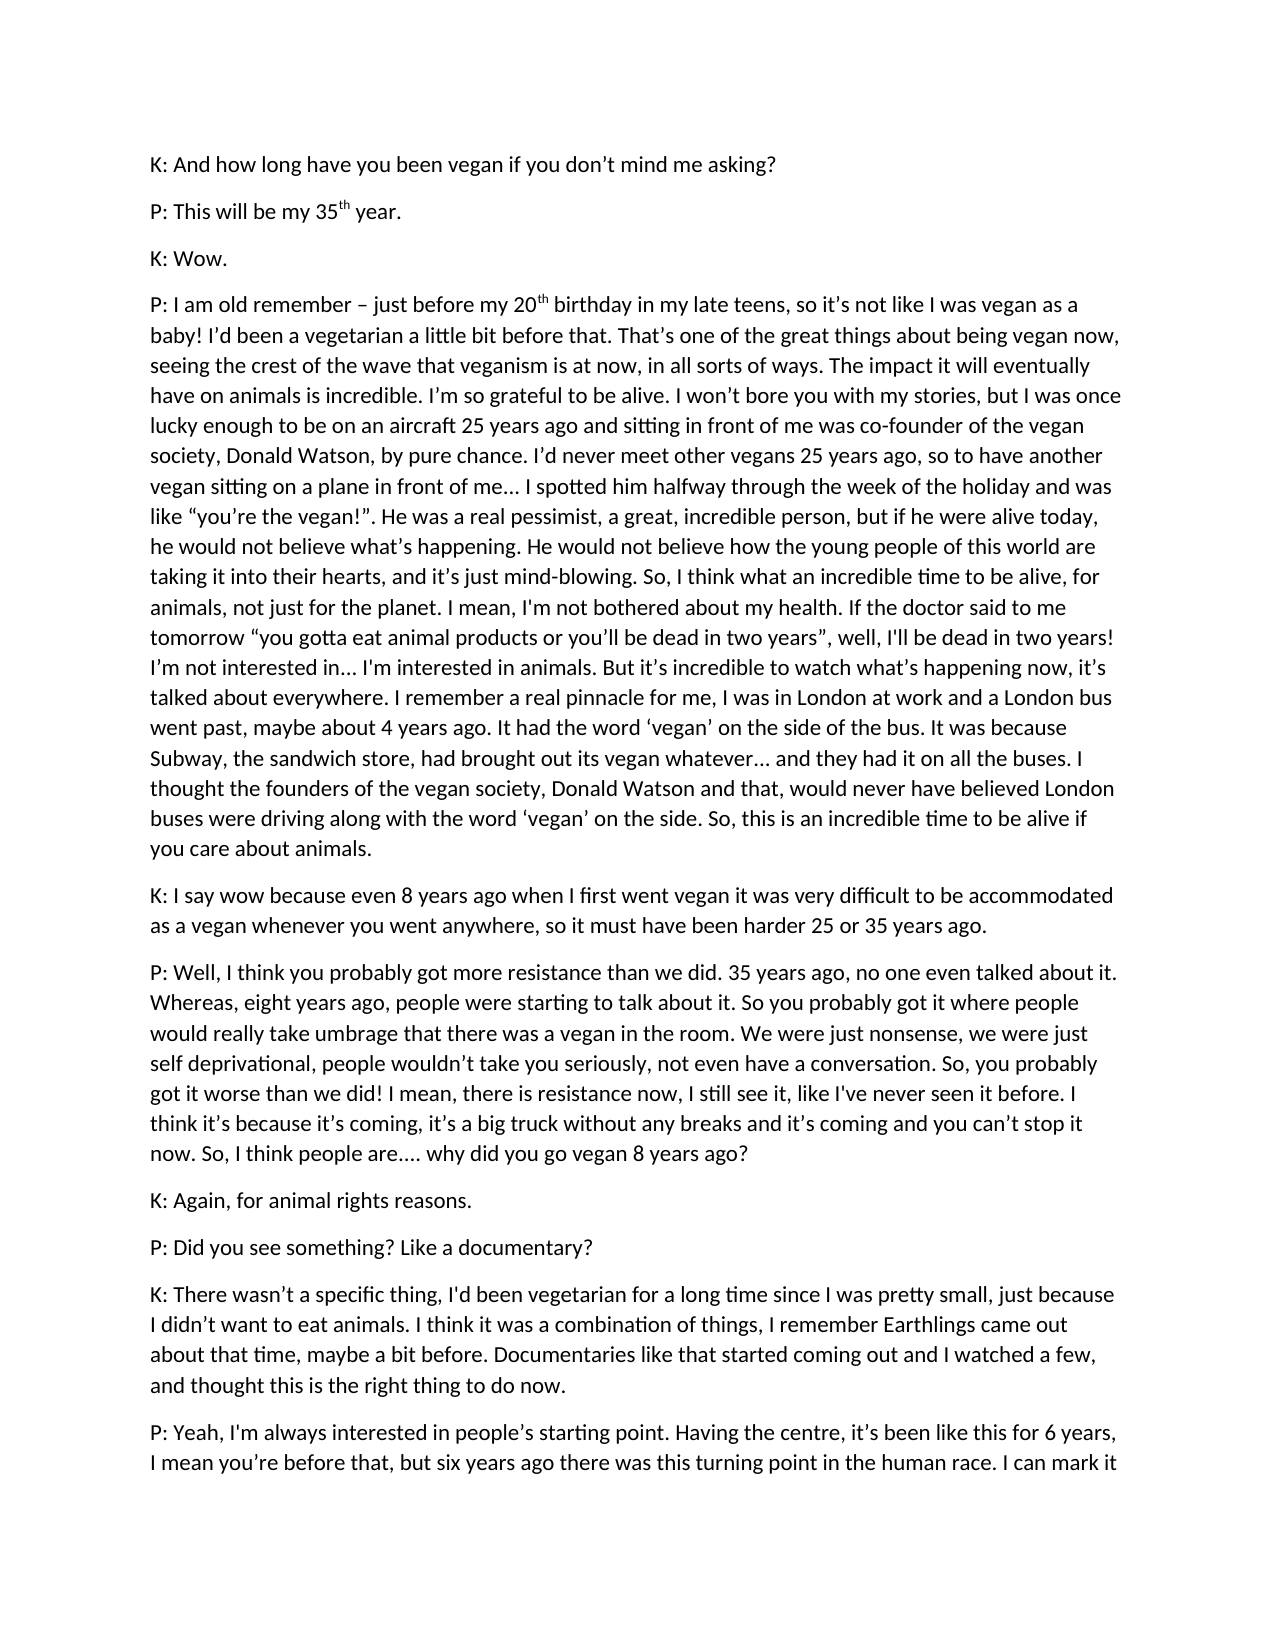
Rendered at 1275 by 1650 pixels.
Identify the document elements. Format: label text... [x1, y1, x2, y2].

text P: This will be my 35th year. [150, 197, 1125, 225]
text K: And how long have you been vegan if you don’t mind me asking? [150, 150, 1125, 178]
text P: Well, I think you probably got more resistance than we did. 35 years ago, no one even talked about it. Whereas, eight years ago, people were starting to talk about it. So you probably got it where people would really take umbrage that there was a vegan in the room. We were just nonsense, we were just self deprivational, people wouldn’t take you seriously, not even have a conversation. So, you probably got it worse than we did! I mean, there is resistance now, I still see it, like I've never seen it before. I think it’s because it’s coming, it’s a big truck without any breaks and it’s coming and you can’t stop it now. So, I think people are.... why did you go vegan 8 years ago? [150, 958, 1125, 1168]
text K: There wasn’t a specific thing, I'd been vegetarian for a long time since I was pretty small, just because I didn’t want to eat animals. I think it was a combination of things, I remember Earthlings came out about that time, maybe a bit before. Documentaries like that started coming out and I watched a few, and thought this is the right thing to do now. [150, 1280, 1125, 1399]
text P: Did you see something? Like a documentary? [150, 1233, 1125, 1261]
text K: I say wow because even 8 years ago when I first went vegan it was very difficult to be accommodated as a vegan whenever you went anywhere, so it must have been harder 25 or 35 years ago. [150, 881, 1125, 939]
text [150, 1418, 1125, 1476]
text K: Again, for animal rights reasons. [150, 1186, 1125, 1214]
text K: Wow. [150, 244, 1125, 272]
text P: I am old remember – just before my 20th birthday in my late teens, so it’s not like I was vegan as a baby! I’d been a vegetarian a little bit before that. That’s one of the great things about being vegan now, seeing the crest of the wave that veganism is at now, in all sorts of ways. The impact it will eventually have on animals is incredible. I’m so grateful to be alive. I won’t bore you with my stories, but I was once lucky enough to be on an aircraft 25 years ago and sitting in front of me was co-founder of the vegan society, Donald Watson, by pure chance. I’d never meet other vegans 25 years ago, so to have another vegan sitting on a plane in front of me... I spotted him halfway through the week of the holiday and was like “you’re the vegan!”. He was a real pessimist, a great, incredible person, but if he were alive today, he would not believe what’s happening. He would not believe how the young people of this world are taking it into their hearts, and it’s just mind-blowing. So, I think what an incredible time to be alive, for animals, not just for the planet. I mean, I'm not bothered about my health. If the doctor said to me tomorrow “you gotta eat animal products or you’ll be dead in two years”, well, I'll be dead in two years! I’m not interested in... I'm interested in animals. But it’s incredible to watch what’s happening now, it’s talked about everywhere. I remember a real pinnacle for me, I was in London at work and a London bus went past, maybe about 4 years ago. It had the word ‘vegan’ on the side of the bus. It was because Subway, the sandwich store, had brought out its vegan whatever... and they had it on all the buses. I thought the founders of the vegan society, Donald Watson and that, would never have believed London buses were driving along with the word ‘vegan’ on the side. So, this is an incredible time to be alive if you care about animals. [150, 291, 1125, 862]
